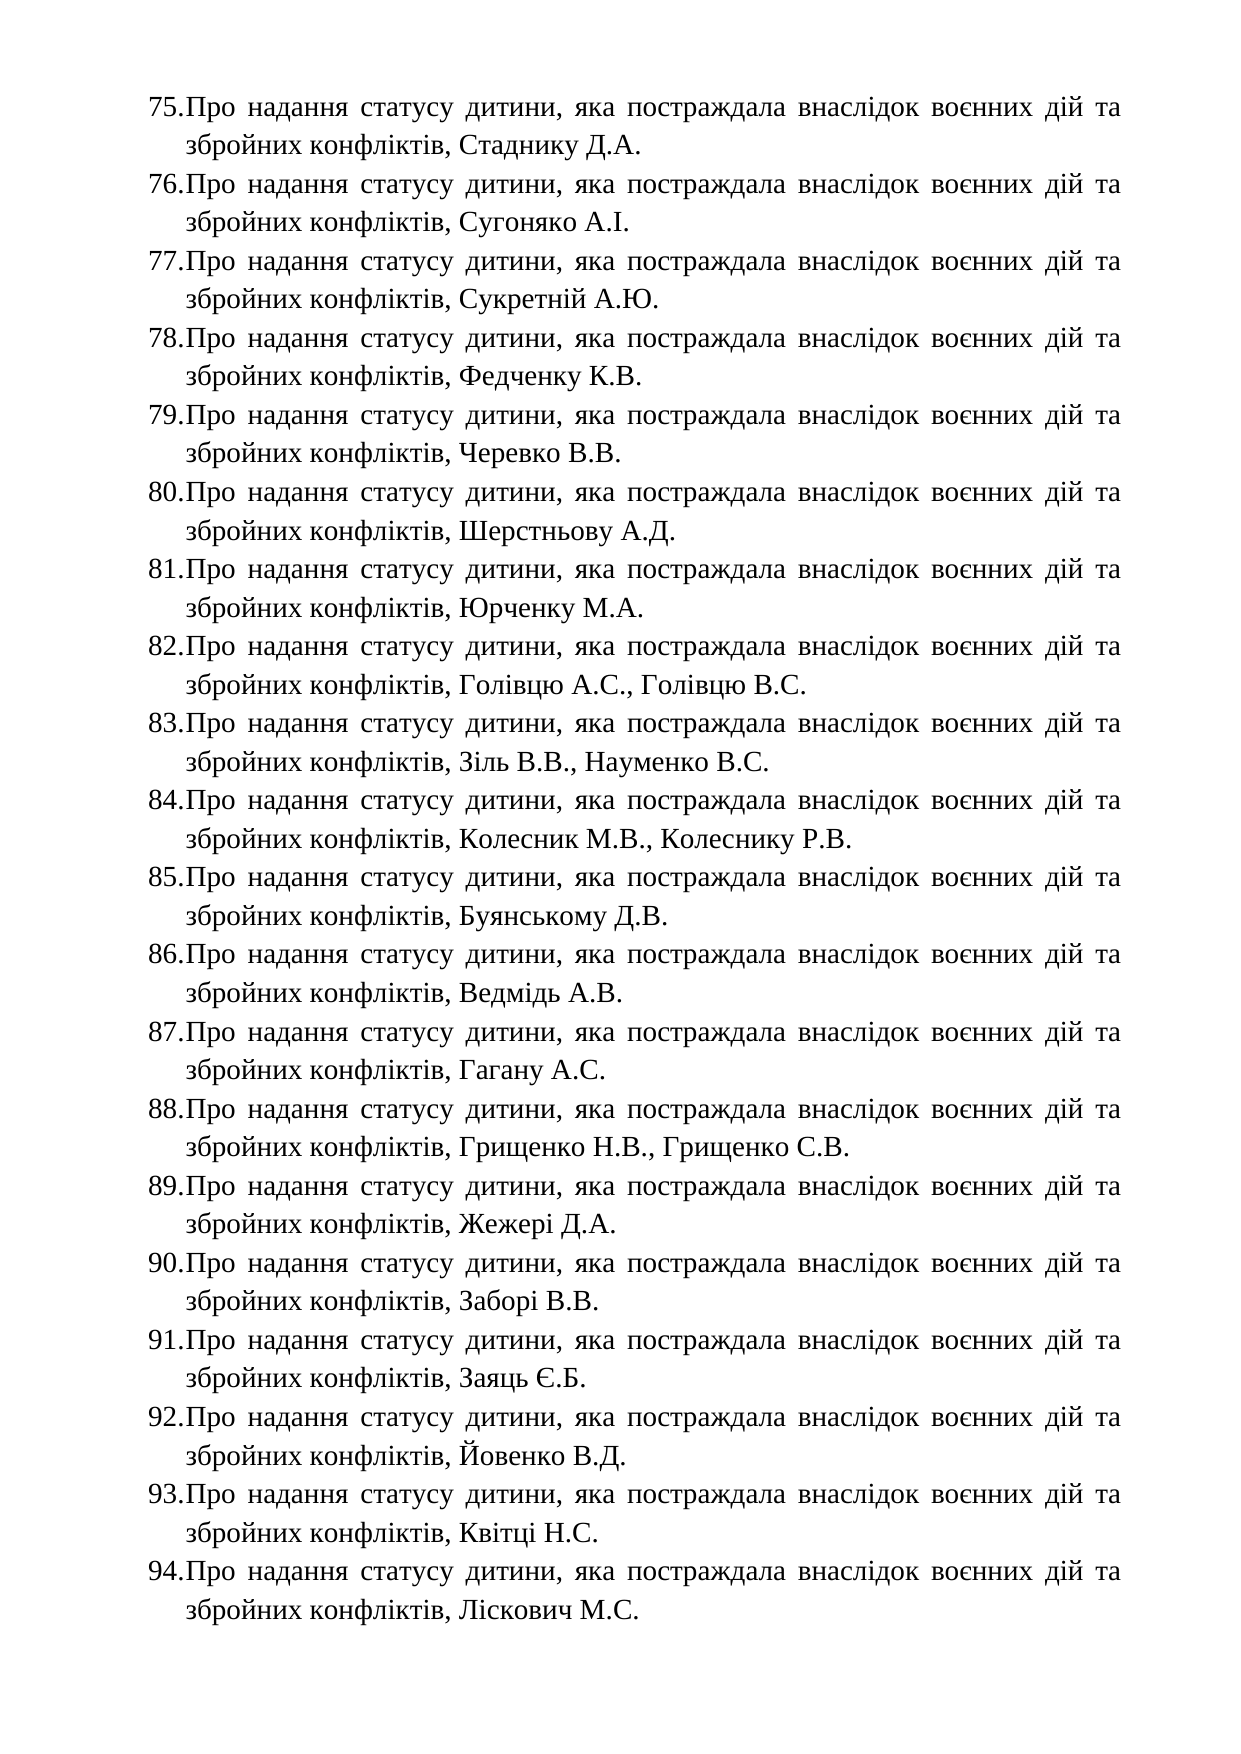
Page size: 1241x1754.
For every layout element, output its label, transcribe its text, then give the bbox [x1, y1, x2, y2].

list Про надання статусу дитини, яка постраждала внаслідок воєнних дій та збройних конфліктів, Сугоняко А.І. [148, 166, 1122, 238]
list Про надання статусу дитини, яка постраждала внаслідок воєнних дій та збройних конфліктів, Квітці Н.С. [148, 1476, 1122, 1548]
list Про надання статусу дитини, яка постраждала внаслідок воєнних дій та збройних конфліктів, Жежері Д.А. [148, 1168, 1122, 1240]
list Про надання статусу дитини, яка постраждала внаслідок воєнних дій та збройних конфліктів, Грищенко Н.В., Грищенко С.В. [148, 1091, 1122, 1163]
list Про надання статусу дитини, яка постраждала внаслідок воєнних дій та збройних конфліктів, Гагану А.С. [148, 1014, 1122, 1086]
list Про надання статусу дитини, яка постраждала внаслідок воєнних дій та збройних конфліктів, Сукретній А.Ю. [148, 243, 1122, 315]
list Про надання статусу дитини, яка постраждала внаслідок воєнних дій та збройних конфліктів, Йовенко В.Д. [148, 1399, 1122, 1471]
list Про надання статусу дитини, яка постраждала внаслідок воєнних дій та збройних конфліктів, Зіль В.В., Науменко В.С. [148, 705, 1122, 777]
list Про надання статусу дитини, яка постраждала внаслідок воєнних дій та збройних конфліктів, Голівцю А.С., Голівцю В.С. [148, 628, 1122, 700]
list Про надання статусу дитини, яка постраждала внаслідок воєнних дій та збройних конфліктів, Буянському Д.В. [148, 859, 1122, 932]
list Про надання статусу дитини, яка постраждала внаслідок воєнних дій та збройних конфліктів, Ліскович М.С. [148, 1553, 1122, 1625]
list Про надання статусу дитини, яка постраждала внаслідок воєнних дій та збройних конфліктів, Ведмідь А.В. [148, 937, 1122, 1009]
list Про надання статусу дитини, яка постраждала внаслідок воєнних дій та збройних конфліктів, Заяць Є.Б. [148, 1322, 1122, 1394]
list Про надання статусу дитини, яка постраждала внаслідок воєнних дій та збройних конфліктів, Колесник М.В., Колеснику Р.В. [148, 782, 1122, 854]
list Про надання статусу дитини, яка постраждала внаслідок воєнних дій та збройних конфліктів, Черевко В.В. [148, 397, 1122, 469]
list Про надання статусу дитини, яка постраждала внаслідок воєнних дій та збройних конфліктів, Стаднику Д.А. [148, 89, 1122, 161]
list Про надання статусу дитини, яка постраждала внаслідок воєнних дій та збройних конфліктів, Заборі В.В. [148, 1245, 1122, 1317]
list Про надання статусу дитини, яка постраждала внаслідок воєнних дій та збройних конфліктів, Шерстньову А.Д. [148, 474, 1122, 546]
list Про надання статусу дитини, яка постраждала внаслідок воєнних дій та збройних конфліктів, Юрченку М.А. [148, 551, 1122, 623]
list Про надання статусу дитини, яка постраждала внаслідок воєнних дій та збройних конфліктів, Федченку К.В. [148, 320, 1122, 392]
